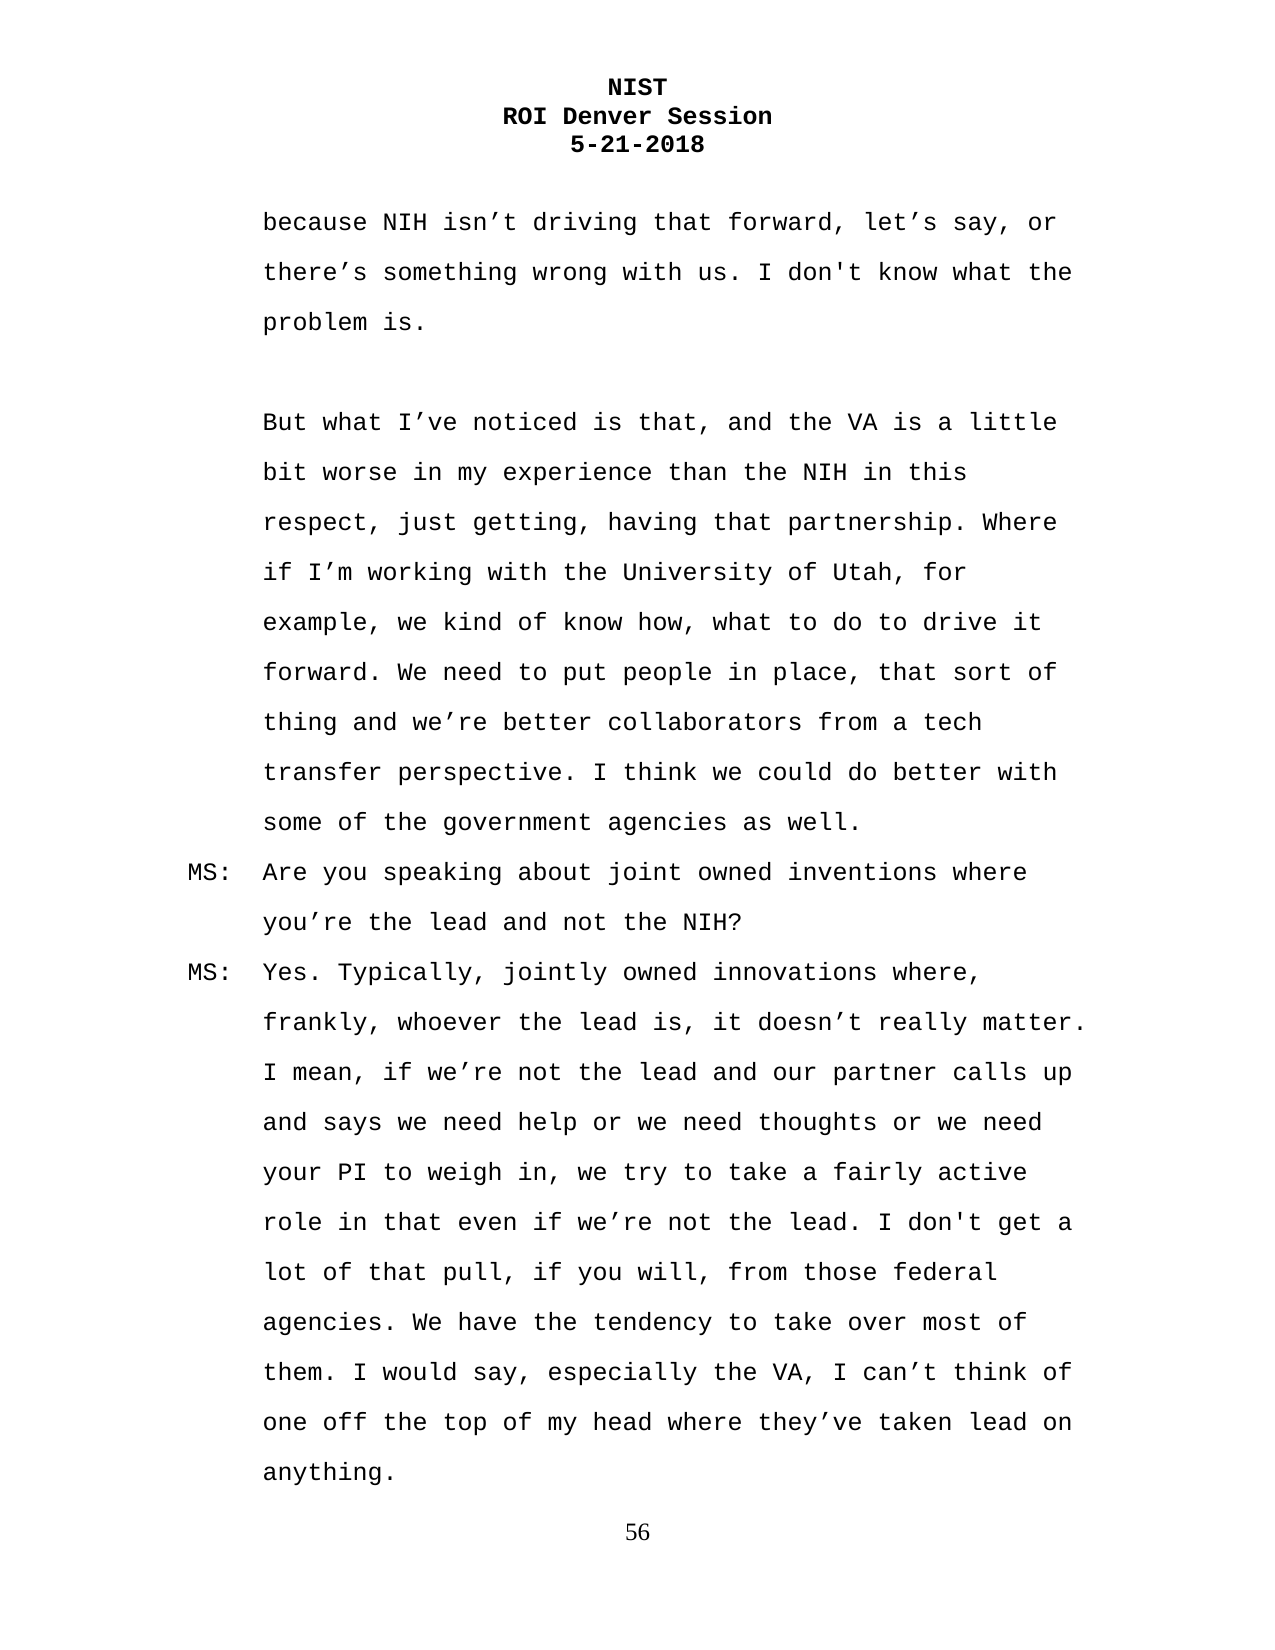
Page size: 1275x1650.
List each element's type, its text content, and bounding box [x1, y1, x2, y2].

text MS: Are you speaking about joint owned inventions where you’re the lead and not the NIH? [187, 838, 1087, 938]
text MS: Yes. Typically, jointly owned innovations where, frankly, whoever the lead is, it doesn’t really matter. I mean, if we’re not the lead and our partner calls up and says we need help or we need thoughts or we need your PI to weigh in, we try to take a fairly active role in that even if we’re not the lead. I don't get a lot of that pull, if you will, from those federal agencies. We have the tendency to take over most of them. I would say, especially the VA, I can’t think of one off the top of my head where they’ve taken lead on anything. [187, 938, 1087, 1488]
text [262, 188, 1087, 338]
text But what I’ve noticed is that, and the VA is a little bit worse in my experience than the NIH in this respect, just getting, having that partnership. Where if I’m working with the University of Utah, for example, we kind of know how, what to do to drive it forward. We need to put people in place, that sort of thing and we’re better collaborators from a tech transfer perspective. I think we could do better with some of the government agencies as well. [262, 388, 1087, 838]
